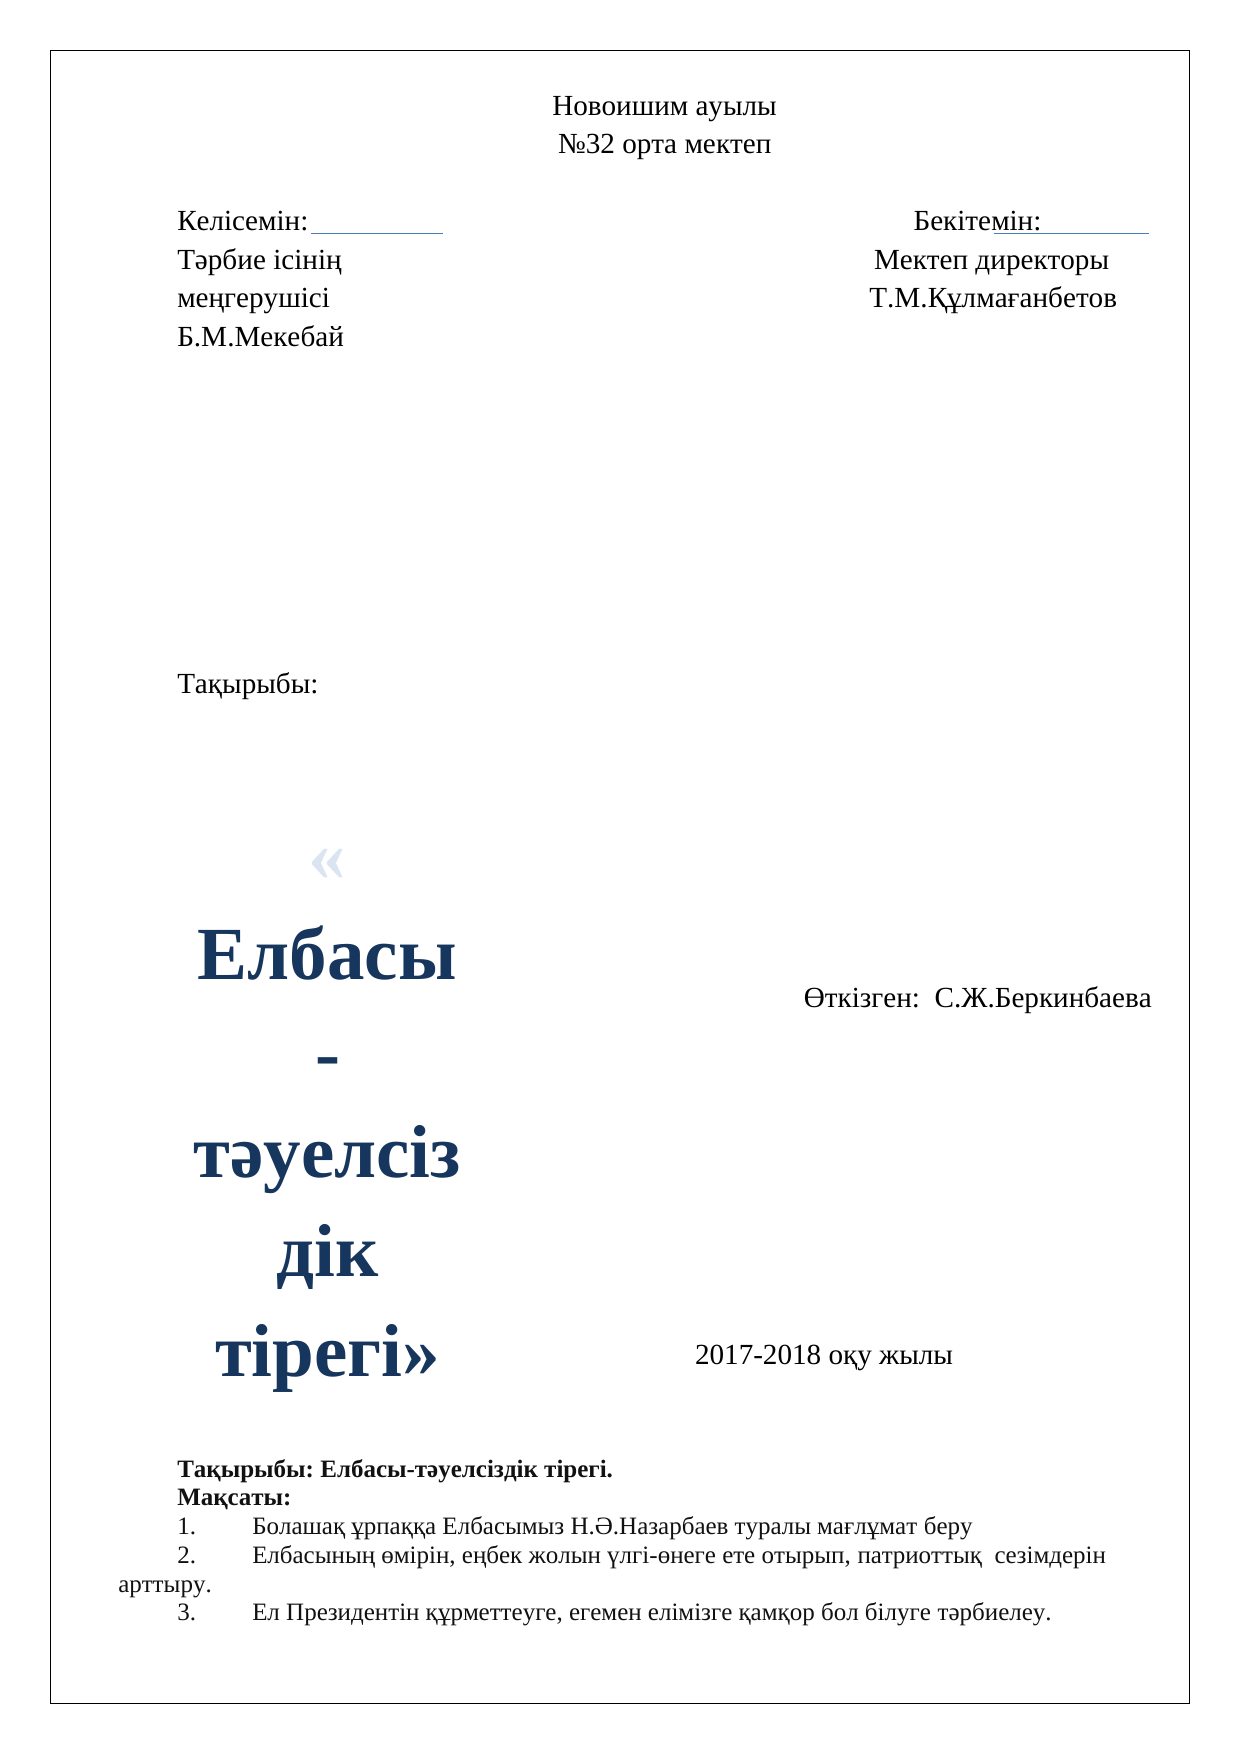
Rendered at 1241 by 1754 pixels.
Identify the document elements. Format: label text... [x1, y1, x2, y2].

list Елбасының өмірін, еңбек жолын үлгі-өнеге ете отырып, патриоттық сезімдерін арттыру. [118, 1540, 1152, 1597]
list Ел Президентін құрметтеуге, егемен елімізге қамқор бол білуге тәрбиелеу. [118, 1597, 1152, 1626]
text 2017-2018 оқу жылы [177, 1337, 1152, 1370]
text №32 орта мектеп [177, 126, 1152, 160]
text Мақсаты: [118, 1482, 1152, 1511]
text Келісемін: Бекітемін: [177, 203, 1152, 237]
text Новоишим ауылы [177, 88, 1152, 121]
text Тақырыбы: [177, 666, 1152, 699]
list Болашақ ұрпаққа Елбасымыз Н.Ә.Назарбаев туралы мағлұмат беру [118, 1511, 1152, 1540]
text Тәрбие ісінің Мектеп директоры меңгерушісі Т.М.Құлмағанбетов Б.М.Мекебай [177, 242, 1152, 353]
text Өткізген: С.Ж.Беркинбаева [177, 981, 1152, 1014]
text Тақырыбы: Елбасы-тәуелсіздік тірегі. [118, 1454, 1152, 1482]
